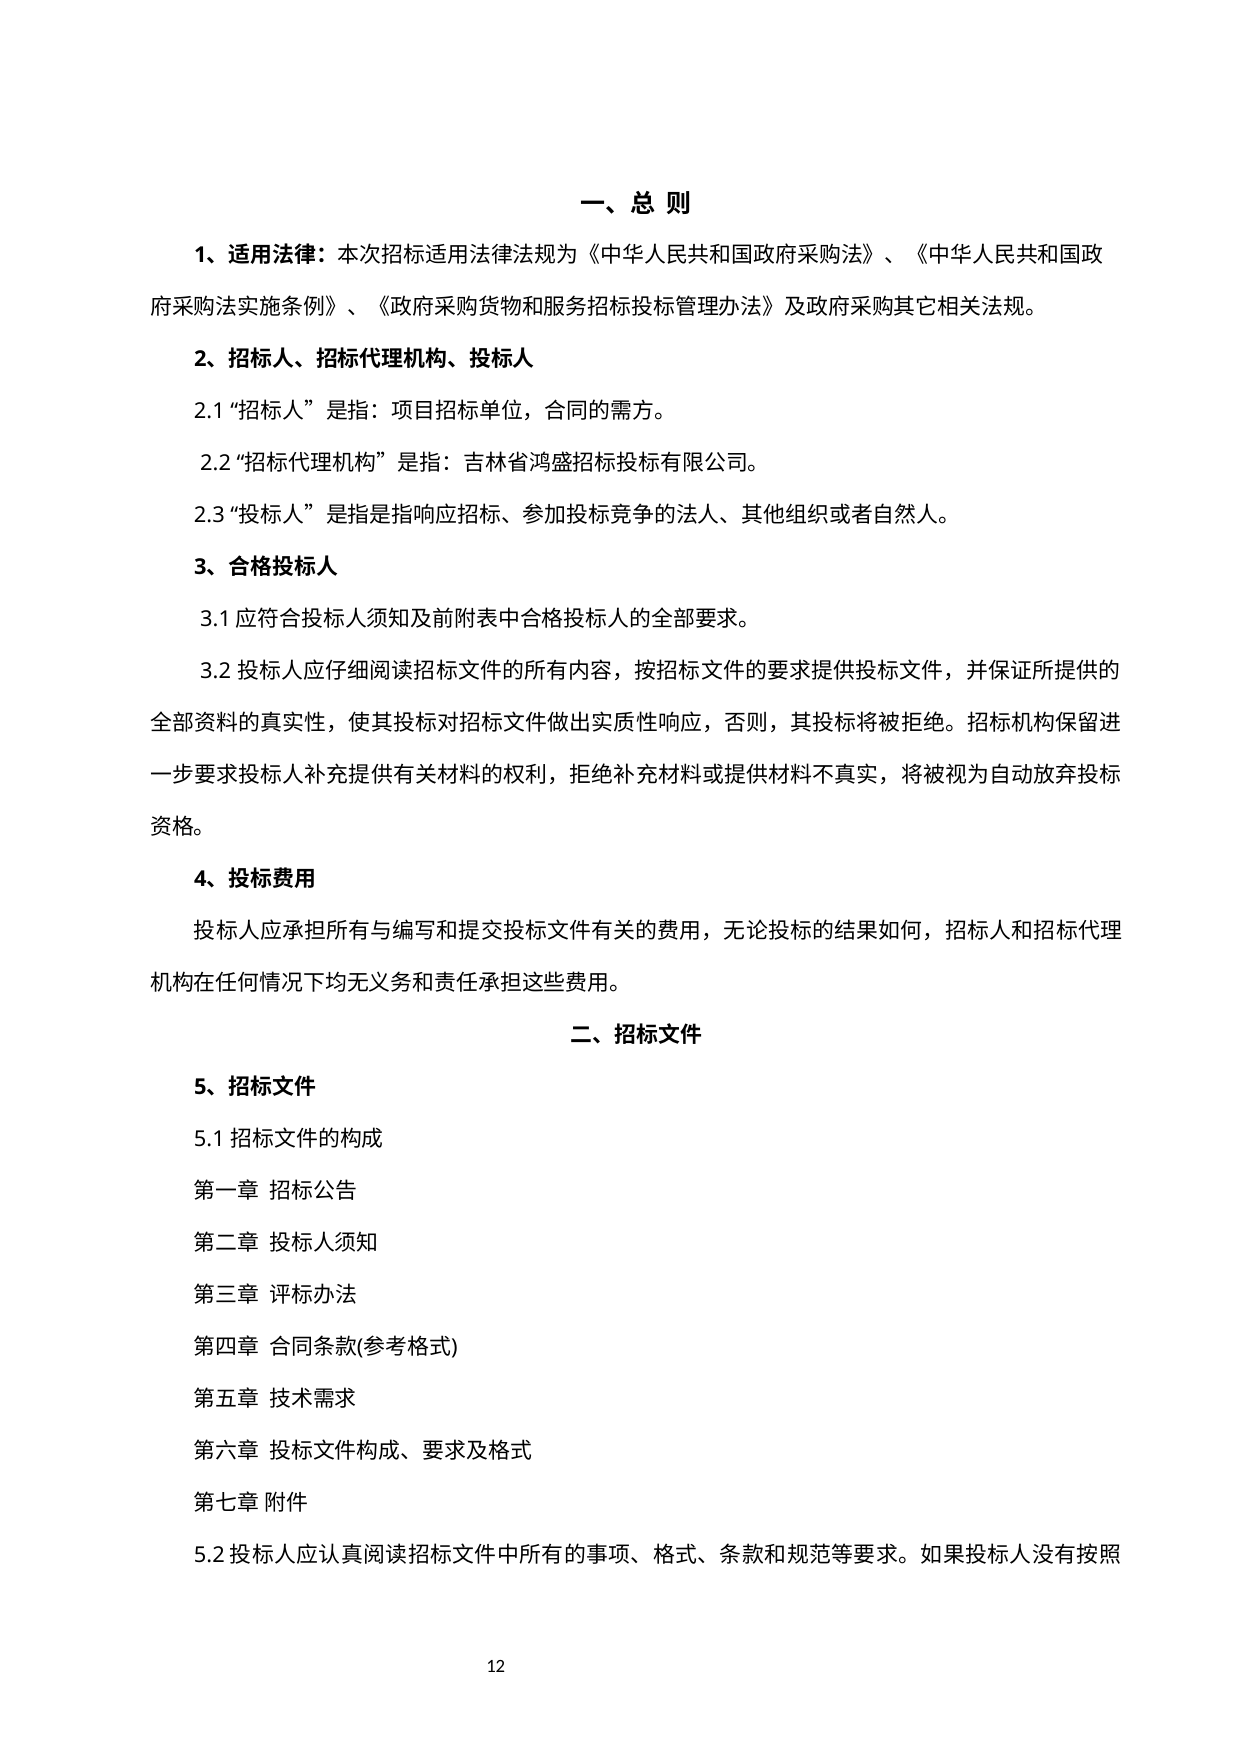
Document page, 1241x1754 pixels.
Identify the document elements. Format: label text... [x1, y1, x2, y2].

text 3、合格投标人 [150, 539, 1122, 591]
text 第三章 评标办法 [150, 1267, 1122, 1319]
text 2、招标人、招标代理机构、投标人 [150, 331, 1122, 383]
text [150, 1527, 1122, 1579]
text 第七章 附件 [150, 1475, 1122, 1527]
text 投标人应承担所有与编写和提交投标文件有关的费用，无论投标的结果如何，招标人和招标代理机构在任何情况下均无义务和责任承担这些费用。 [150, 903, 1122, 1007]
text 2.2 “招标代理机构”是指：吉林省鸿盛招标投标有限公司。 [150, 435, 1122, 487]
text 5.1 招标文件的构成 [150, 1111, 1122, 1163]
text 5、招标文件 [150, 1059, 1122, 1111]
text 第二章 投标人须知 [150, 1215, 1122, 1267]
text 4、投标费用 [150, 851, 1122, 903]
text 1、适用法律：本次招标适用法律法规为《中华人民共和国政府采购法》、《中华人民共和国政府采购法实施条例》、《政府采购货物和服务招标投标管理办法》及政府采购其它相关法规。 [150, 227, 1122, 331]
text 二、招标文件 [150, 1007, 1122, 1059]
text 3.1应符合投标人须知及前附表中合格投标人的全部要求。 [150, 591, 1122, 643]
text 3.2 投标人应仔细阅读招标文件的所有内容，按招标文件的要求提供投标文件，并保证所提供的全部资料的真实性，使其投标对招标文件做出实质性响应，否则，其投标将被拒绝。招标机构保留进一步要求投标人补充提供有关材料的权利，拒绝补充材料或提供材料不真实，将被视为自动放弃投标资格。 [150, 643, 1122, 851]
text 第六章 投标文件构成、要求及格式 [150, 1423, 1122, 1475]
text 第一章 招标公告 [150, 1163, 1122, 1215]
text 一、总 则 [150, 175, 1122, 227]
text 第五章 技术需求 [150, 1371, 1122, 1423]
text 2.1 “招标人”是指：项目招标单位，合同的需方。 [150, 383, 1122, 435]
text 第四章 合同条款(参考格式) [150, 1319, 1122, 1371]
text 2.3 “投标人”是指是指响应招标、参加投标竞争的法人、其他组织或者自然人。 [150, 487, 1122, 539]
